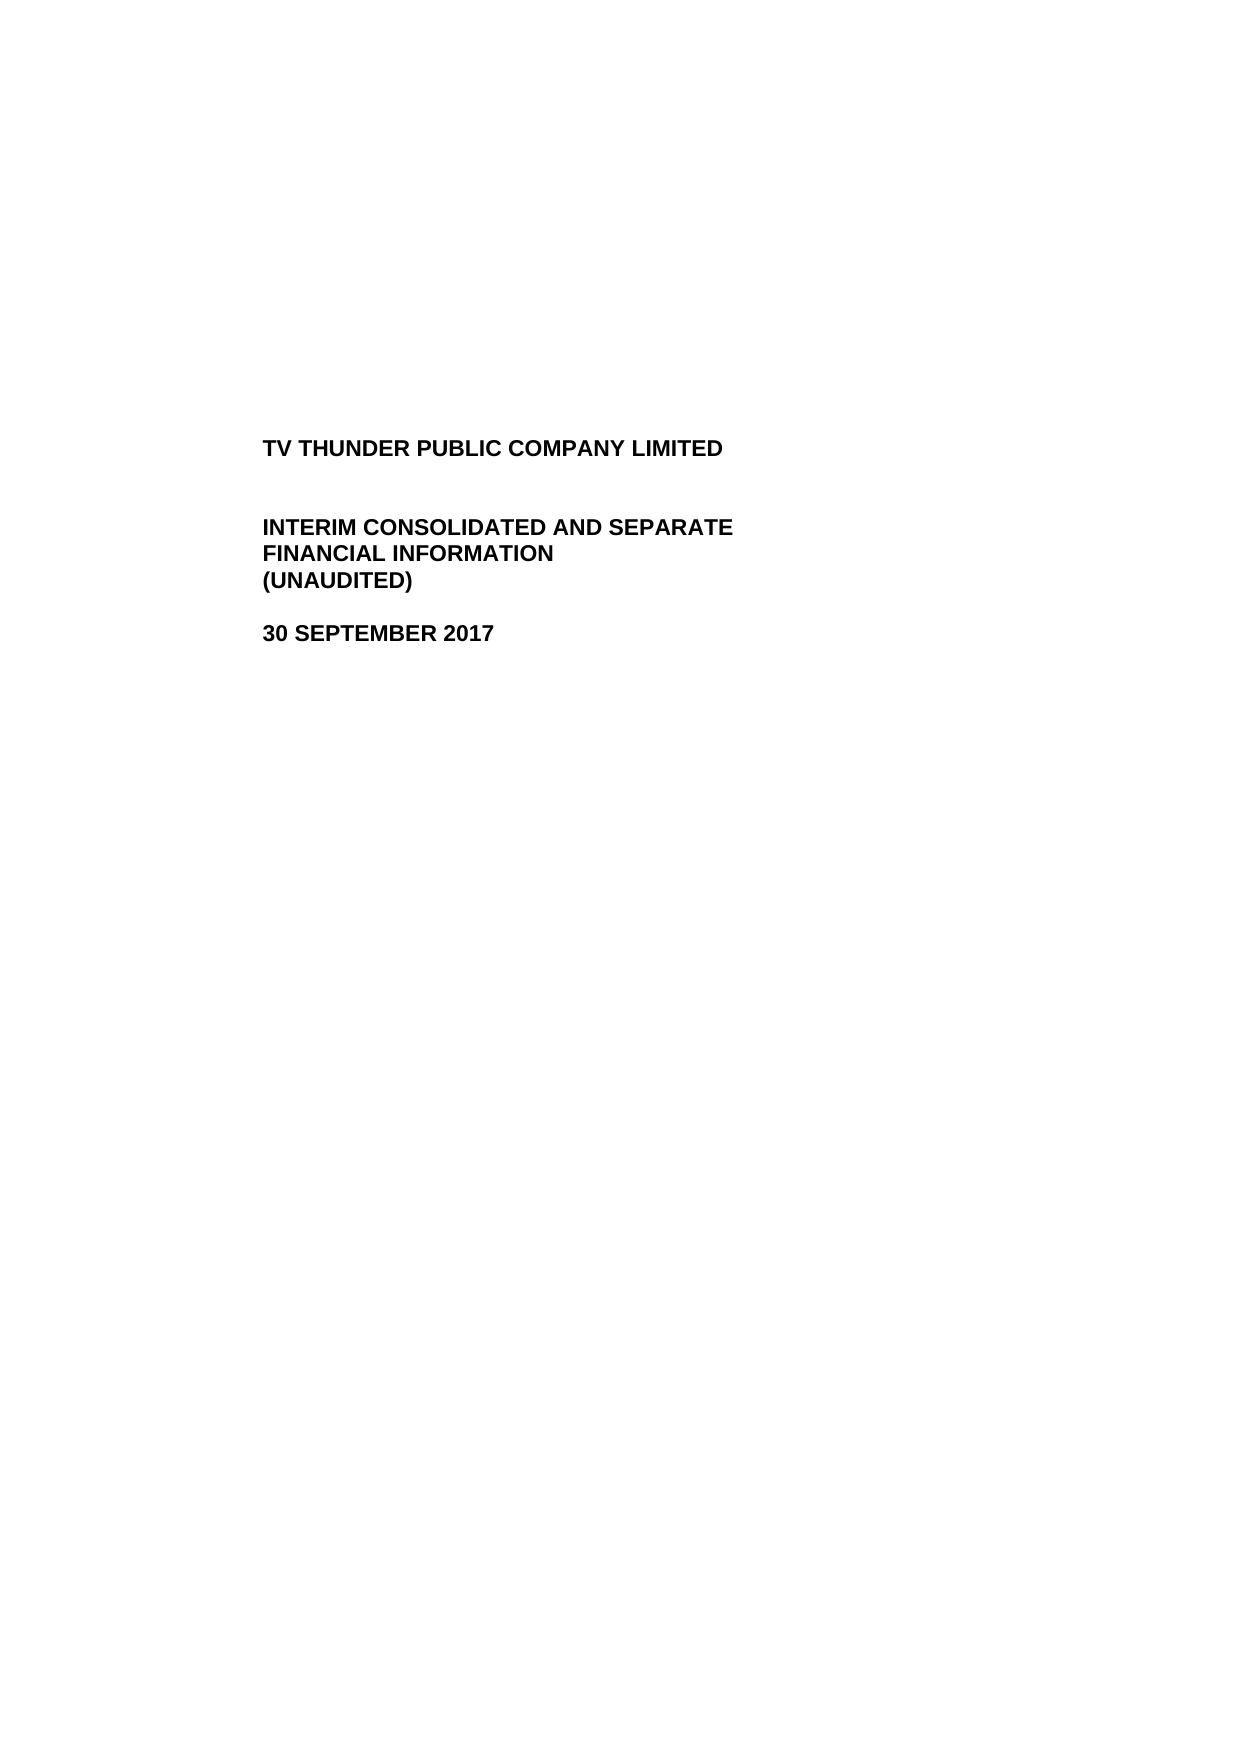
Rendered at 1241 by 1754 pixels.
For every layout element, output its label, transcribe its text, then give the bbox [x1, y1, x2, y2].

text 30 SEPTEMBER 2017 [262, 619, 940, 646]
text TV THUNDER PUBLIC COMPANY LIMITED [262, 435, 940, 461]
text (UNAUDITED) [262, 567, 940, 593]
text FINANCIAL INFORMATION [262, 540, 940, 567]
text INTERIM CONSOLIDATED AND SEPARATE [262, 514, 940, 540]
